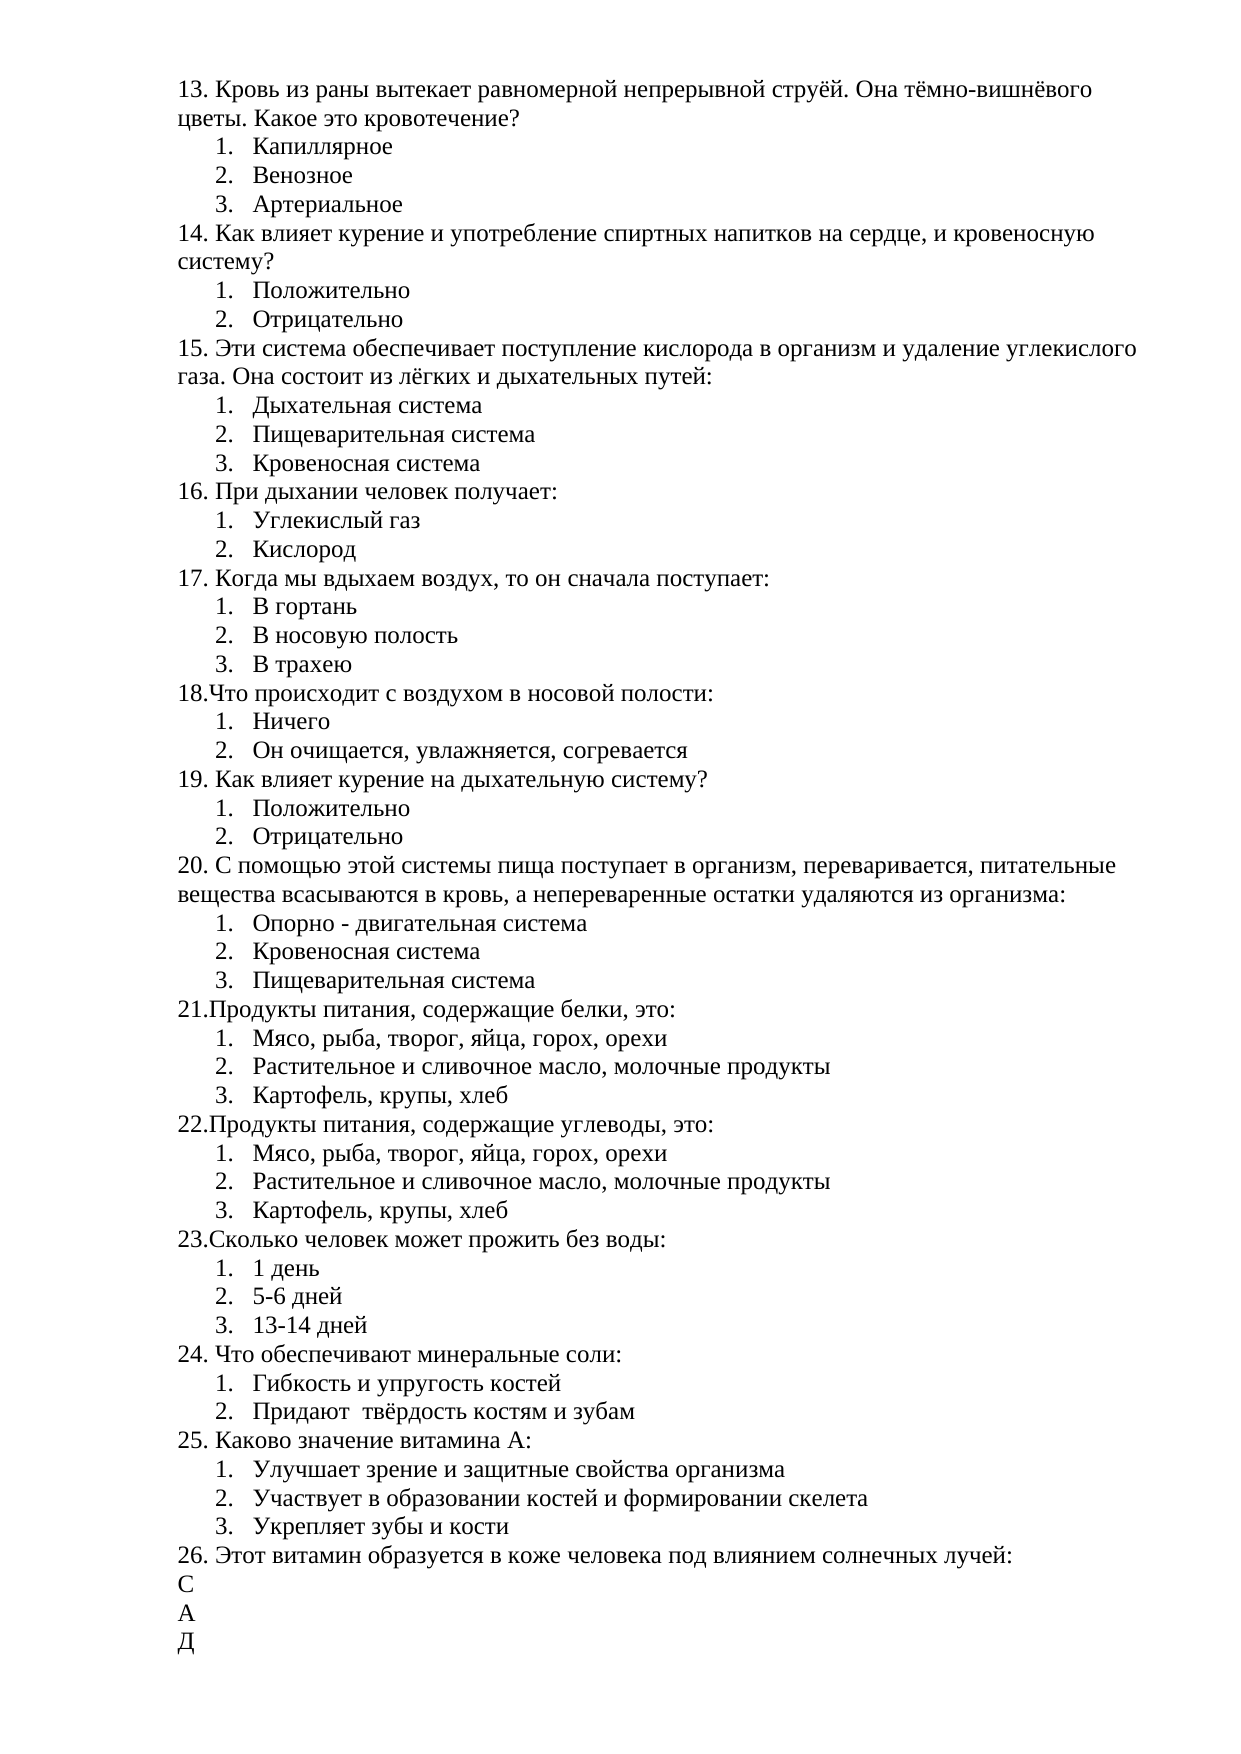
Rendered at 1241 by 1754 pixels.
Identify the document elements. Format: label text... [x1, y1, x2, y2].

list Улучшает зрение и защитные свойства организма [215, 1454, 1152, 1483]
text 16. При дыхании человек получает: [177, 476, 1152, 505]
list 13-14 дней [215, 1310, 1152, 1339]
list Положительно [215, 793, 1152, 821]
list Пищеварительная система [215, 419, 1152, 448]
list Гибкость и упругость костей [215, 1368, 1152, 1396]
list Ничего [215, 706, 1152, 735]
list Венозное [215, 160, 1152, 189]
list Углекислый газ [215, 505, 1152, 534]
list Участвует в образовании костей и формировании скелета [215, 1483, 1152, 1511]
list 5-6 дней [215, 1281, 1152, 1310]
text 15. Эти система обеспечивает поступление кислорода в организм и удаление углекислого газа. Она состоит из лёгких и дыхательных путей: [177, 333, 1152, 390]
list Положительно [215, 275, 1152, 304]
list Опорно - двигательная система [215, 908, 1152, 936]
list Картофель, крупы, хлеб [215, 1195, 1152, 1224]
text 25. Каково значение витамина А: [177, 1425, 1152, 1454]
list Кровеносная система [215, 936, 1152, 965]
text С [177, 1569, 1152, 1598]
text 24. Что обеспечивают минеральные соли: [177, 1339, 1152, 1368]
list Укрепляет зубы и кости [215, 1511, 1152, 1540]
text 13. Кровь из раны вытекает равномерной непрерывной струёй. Она тёмно-вишнёвого цветы. Какое это кровотечение? [177, 74, 1152, 131]
text 21.Продукты питания, содержащие белки, это: [177, 994, 1152, 1023]
text 14. Как влияет курение и употребление спиртных напитков на сердце, и кровеносную систему? [177, 218, 1152, 275]
text 19. Как влияет курение на дыхательную систему? [177, 764, 1152, 793]
list Картофель, крупы, хлеб [215, 1080, 1152, 1109]
list Кислород [215, 534, 1152, 563]
list Придают твёрдость костям и зубам [215, 1396, 1152, 1425]
list Растительное и сливочное масло, молочные продукты [215, 1166, 1152, 1195]
list Отрицательно [215, 304, 1152, 333]
list 1 день [215, 1253, 1152, 1281]
text 22.Продукты питания, содержащие углеводы, это: [177, 1109, 1152, 1138]
list Он очищается, увлажняется, согревается [215, 735, 1152, 764]
list В трахею [215, 649, 1152, 678]
text 23.Сколько человек может прожить без воды: [177, 1224, 1152, 1253]
list Кровеносная система [215, 448, 1152, 476]
list Дыхательная система [215, 390, 1152, 419]
text А [177, 1598, 1152, 1626]
list Отрицательно [215, 821, 1152, 850]
text Д [177, 1626, 1152, 1655]
list В гортань [215, 591, 1152, 620]
list Артериальное [215, 189, 1152, 218]
text 18.Что происходит с воздухом в носовой полости: [177, 678, 1152, 706]
text 20. С помощью этой системы пища поступает в организм, переваривается, питательные вещества всасываются в кровь, а непереваренные остатки удаляются из организма: [177, 850, 1152, 908]
text 17. Когда мы вдыхаем воздух, то он сначала поступает: [177, 563, 1152, 591]
list Пищеварительная система [215, 965, 1152, 994]
text 26. Этот витамин образуется в коже человека под влиянием солнечных лучей: [177, 1540, 1152, 1569]
list Мясо, рыба, творог, яйца, горох, орехи [215, 1138, 1152, 1166]
list Растительное и сливочное масло, молочные продукты [215, 1051, 1152, 1080]
list Капиллярное [215, 131, 1152, 160]
list Мясо, рыба, творог, яйца, горох, орехи [215, 1023, 1152, 1051]
list В носовую полость [215, 620, 1152, 649]
